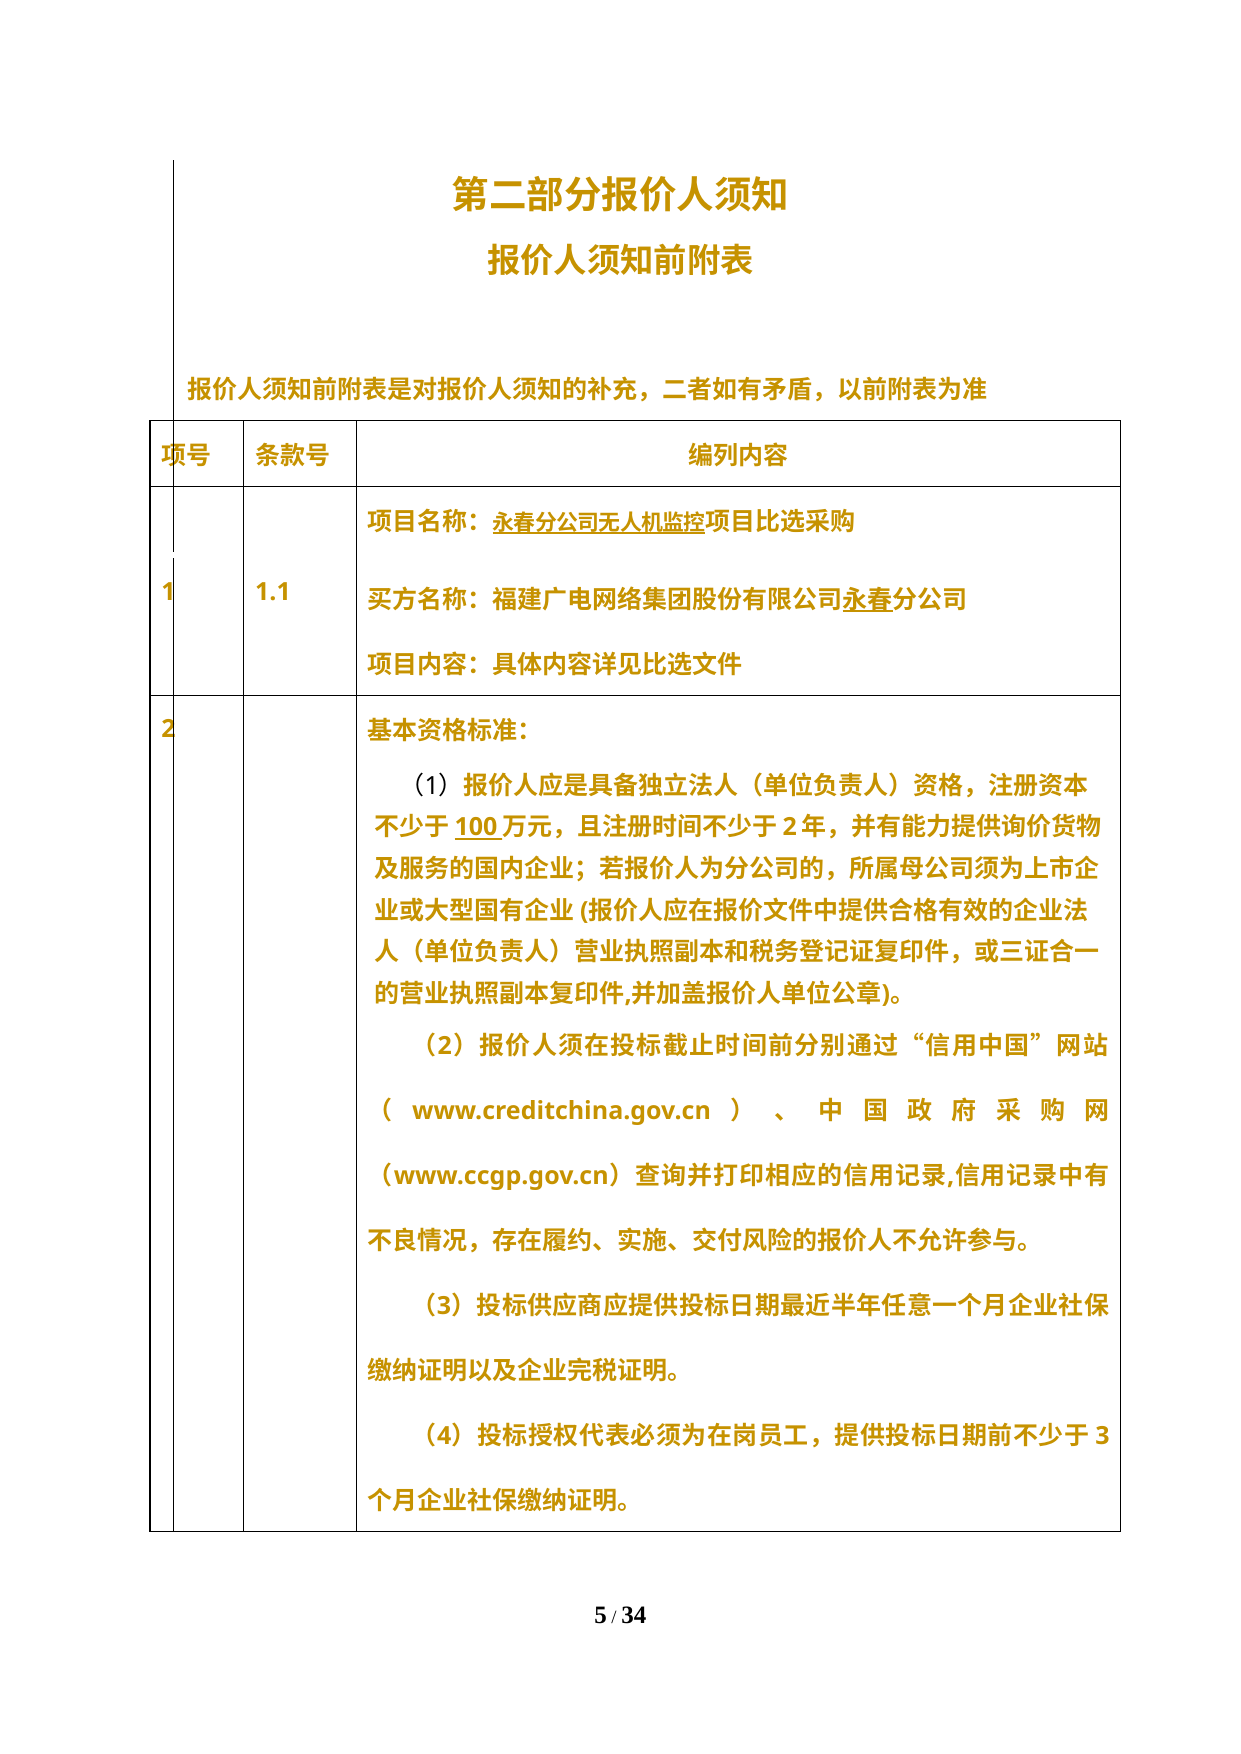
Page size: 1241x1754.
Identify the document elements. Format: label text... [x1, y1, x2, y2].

table_header 项号 [174, 421, 243, 486]
table_cell 项目名称：永春分公司无人机监控项目比选采购 买方名称：福建广电网络集团股份有限公司永春分公司 项目内容：具体内容详见比选文件 [357, 487, 1120, 695]
table_cell 2 [151, 696, 173, 1531]
text 报价人须知前附表 [187, 225, 1053, 290]
text 报价人须知前附表是对报价人须知的补充，二者如有矛盾，以前附表为准 [187, 355, 1053, 420]
table_cell 1 [151, 487, 243, 695]
table_cell [244, 696, 356, 1531]
table_cell 2 [174, 696, 243, 1531]
table_header 项号 [151, 421, 173, 486]
table_cell 1.1 [244, 487, 356, 695]
table_header 编列内容 [357, 421, 1120, 486]
table_header 条款号 [244, 421, 356, 486]
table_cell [357, 696, 1120, 1531]
text 第二部分报价人须知 [187, 160, 1053, 225]
